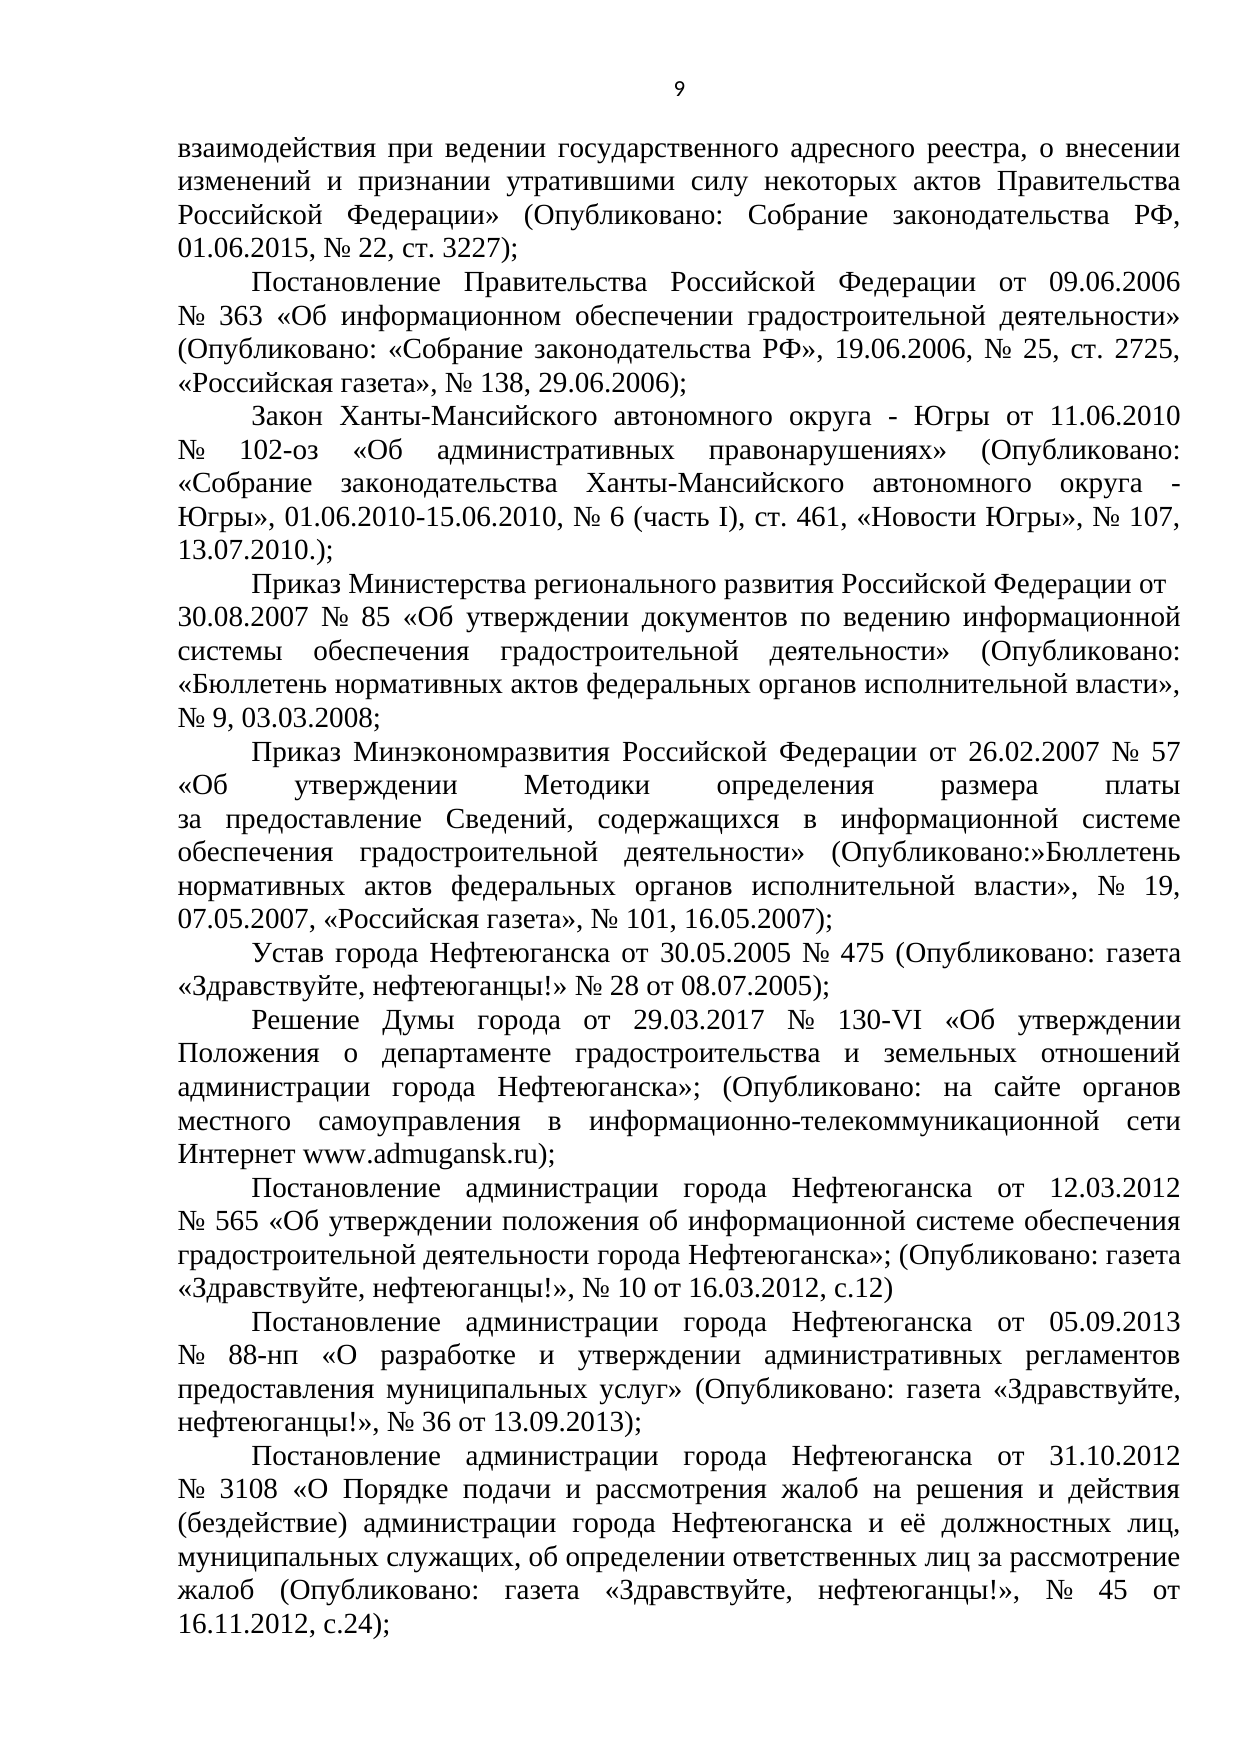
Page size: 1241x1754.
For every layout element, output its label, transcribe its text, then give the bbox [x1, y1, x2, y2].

text Приказ Министерства регионального развития Российской Федерации от [177, 566, 1181, 599]
text Постановление администрации города Нефтеюганска от 31.10.2012 № 3108 «О Порядке подачи и рассмотрения жалоб на решения и действия (бездействие) администрации города Нефтеюганска и её должностных лиц, муниципальных служащих, об определении ответственных лиц за рассмотрение жалоб (Опубликовано: газета «Здравствуйте, нефтеюганцы!», № 45 от 16.11.2012, с.24); [177, 1438, 1181, 1639]
text Постановление администрации города Нефтеюганска от 12.03.2012 № 565 «Об утверждении положения об информационной системе обеспечения градостроительной деятельности города Нефтеюганска»; (Опубликовано: газета «Здравствуйте, нефтеюганцы!», № 10 от 16.03.2012, с.12) [177, 1170, 1181, 1304]
text Постановление Правительства Российской Федерации от 09.06.2006 № 363 «Об информационном обеспечении градостроительной деятельности» (Опубликовано: «Собрание законодательства РФ», 19.06.2006, № 25, ст. 2725, «Российская газета», № 138, 29.06.2006); [177, 264, 1181, 398]
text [177, 130, 1181, 264]
text Закон Ханты-Мансийского автономного округа - Югры от 11.06.2010 № 102-оз «Об административных правонарушениях» (Опубликовано: «Собрание законодательства Ханты-Мансийского автономного округа - Югры», 01.06.2010-15.06.2010, № 6 (часть I), ст. 461, «Новости Югры», № 107, 13.07.2010.); [177, 398, 1181, 566]
text Решение Думы города от 29.03.2017 № 130-VI «Об утверждении Положения о департаменте градостроительства и земельных отношений администрации города Нефтеюганска»; (Опубликовано: на сайте органов местного самоуправления в информационно-телекоммуникационной сети Интернет www.admugansk.ru); [177, 1002, 1181, 1170]
text 30.08.2007 № 85 «Об утверждении документов по ведению информационной системы обеспечения градостроительной деятельности» (Опубликовано: «Бюллетень нормативных актов федеральных органов исполнительной власти», № 9, 03.03.2008; [177, 599, 1181, 734]
text Постановление администрации города Нефтеюганска от 05.09.2013 № 88-нп «О разработке и утверждении административных регламентов предоставления муниципальных услуг» (Опубликовано: газета «Здравствуйте, нефтеюганцы!», № 36 от 13.09.2013); [177, 1304, 1181, 1438]
text Устав города Нефтеюганска от 30.05.2005 № 475 (Опубликовано: газета «Здравствуйте, нефтеюганцы!» № 28 от 08.07.2005); [177, 935, 1181, 1002]
text Приказ Минэкономразвития Российской Федерации от 26.02.2007 № 57 «Об утверждении Методики определения размера платы за предоставление Сведений, содержащихся в информационной системе обеспечения градостроительной деятельности» (Опубликовано:»Бюллетень нормативных актов федеральных органов исполнительной власти», № 19, 07.05.2007, «Российская газета», № 101, 16.05.2007); [177, 734, 1181, 935]
